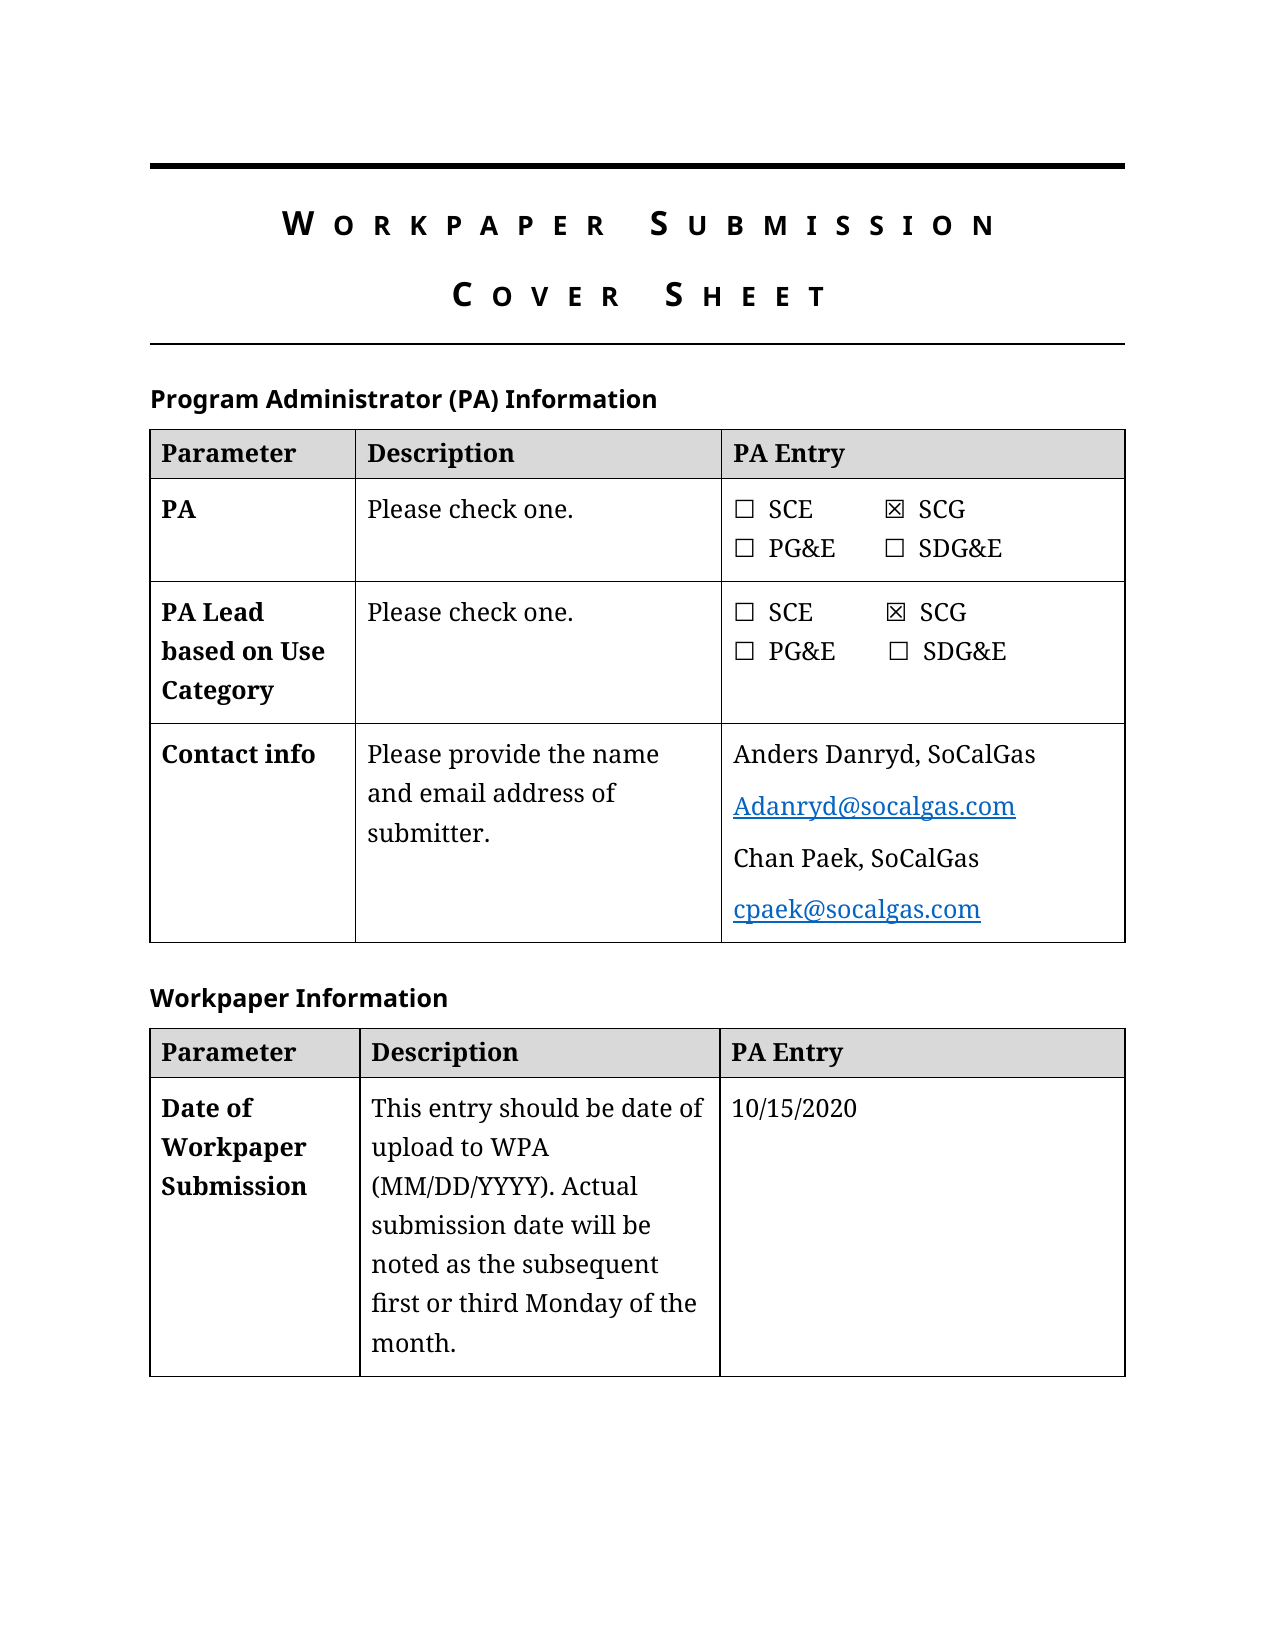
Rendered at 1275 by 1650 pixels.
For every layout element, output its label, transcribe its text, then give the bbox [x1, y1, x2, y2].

table_cell SCE SCG PG&E SDG&E [722, 582, 1124, 723]
table_cell Please provide the name and email address of submitter. [356, 724, 721, 942]
table_header Description [361, 1029, 719, 1077]
table_cell Please check one. [356, 479, 721, 581]
table_cell Contact info [151, 724, 355, 942]
text Cover Sheet [150, 233, 1125, 343]
table_cell SCE PG&E [722, 479, 872, 581]
table_header Parameter [151, 1029, 359, 1077]
text Program Administrator (PA) Information [150, 382, 1125, 416]
table_header Parameter [151, 430, 355, 478]
table_cell SCG SDG&E [872, 479, 1124, 581]
table_cell 10/15/2020 [721, 1078, 1124, 1376]
table_header PA Entry [722, 430, 1124, 478]
table_cell Please check one. [356, 582, 721, 723]
text Workpaper Submission [150, 169, 1125, 233]
table_cell PA [151, 479, 355, 581]
table_cell This entry should be date of upload to WPA (MM/DD/YYYY). Actual submission date will be noted as the subsequent first or third Monday of the month. [361, 1078, 719, 1376]
table_cell PA Lead based on Use Category [151, 582, 355, 723]
table_header PA Entry [721, 1029, 1124, 1077]
table_cell Anders Danryd, SoCalGas Adanryd@socalgas.com Chan Paek, SoCalGas cpaek@socalgas.com [722, 724, 1124, 942]
text Workpaper Information [150, 981, 1125, 1015]
table_cell Date of Workpaper Submission [151, 1078, 359, 1376]
table_header Description [356, 430, 721, 478]
